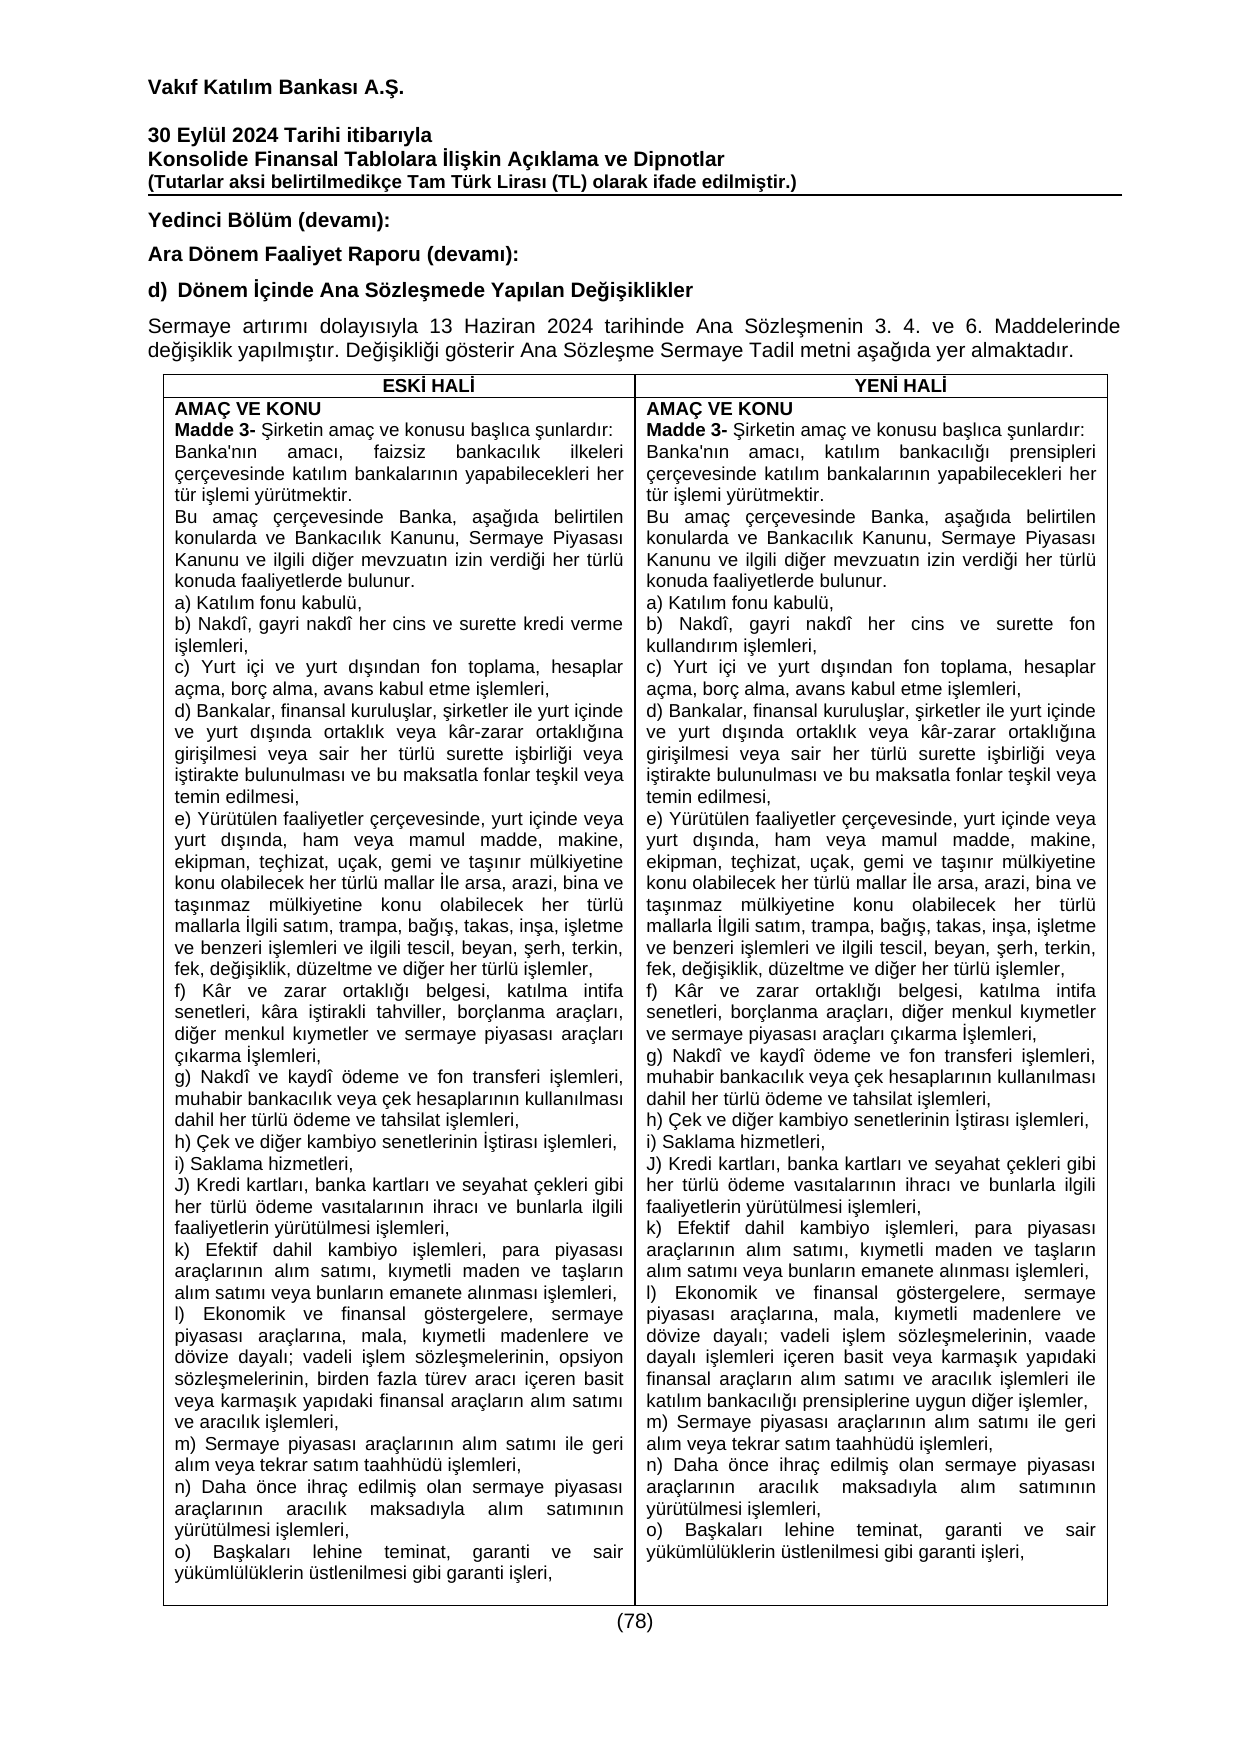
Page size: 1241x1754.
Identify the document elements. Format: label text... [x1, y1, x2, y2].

list Dönem İçinde Ana Sözleşmede Yapılan Değişiklikler [148, 278, 1122, 302]
text Sermaye artırımı dolayısıyla 13 Haziran 2024 tarihinde Ana Sözleşmenin 3. 4. ve 6. Maddelerinde değişiklik yapılmıştır. Değişikliği gösterir Ana Sözleşme Sermaye Tadil metni aşağıda yer almaktadır. [148, 314, 1122, 362]
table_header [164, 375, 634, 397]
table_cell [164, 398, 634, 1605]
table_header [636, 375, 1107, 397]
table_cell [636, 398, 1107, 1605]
text Ara Dönem Faaliyet Raporu (devamı): [148, 243, 1122, 266]
text Yedinci Bölüm (devamı): [148, 207, 1122, 231]
